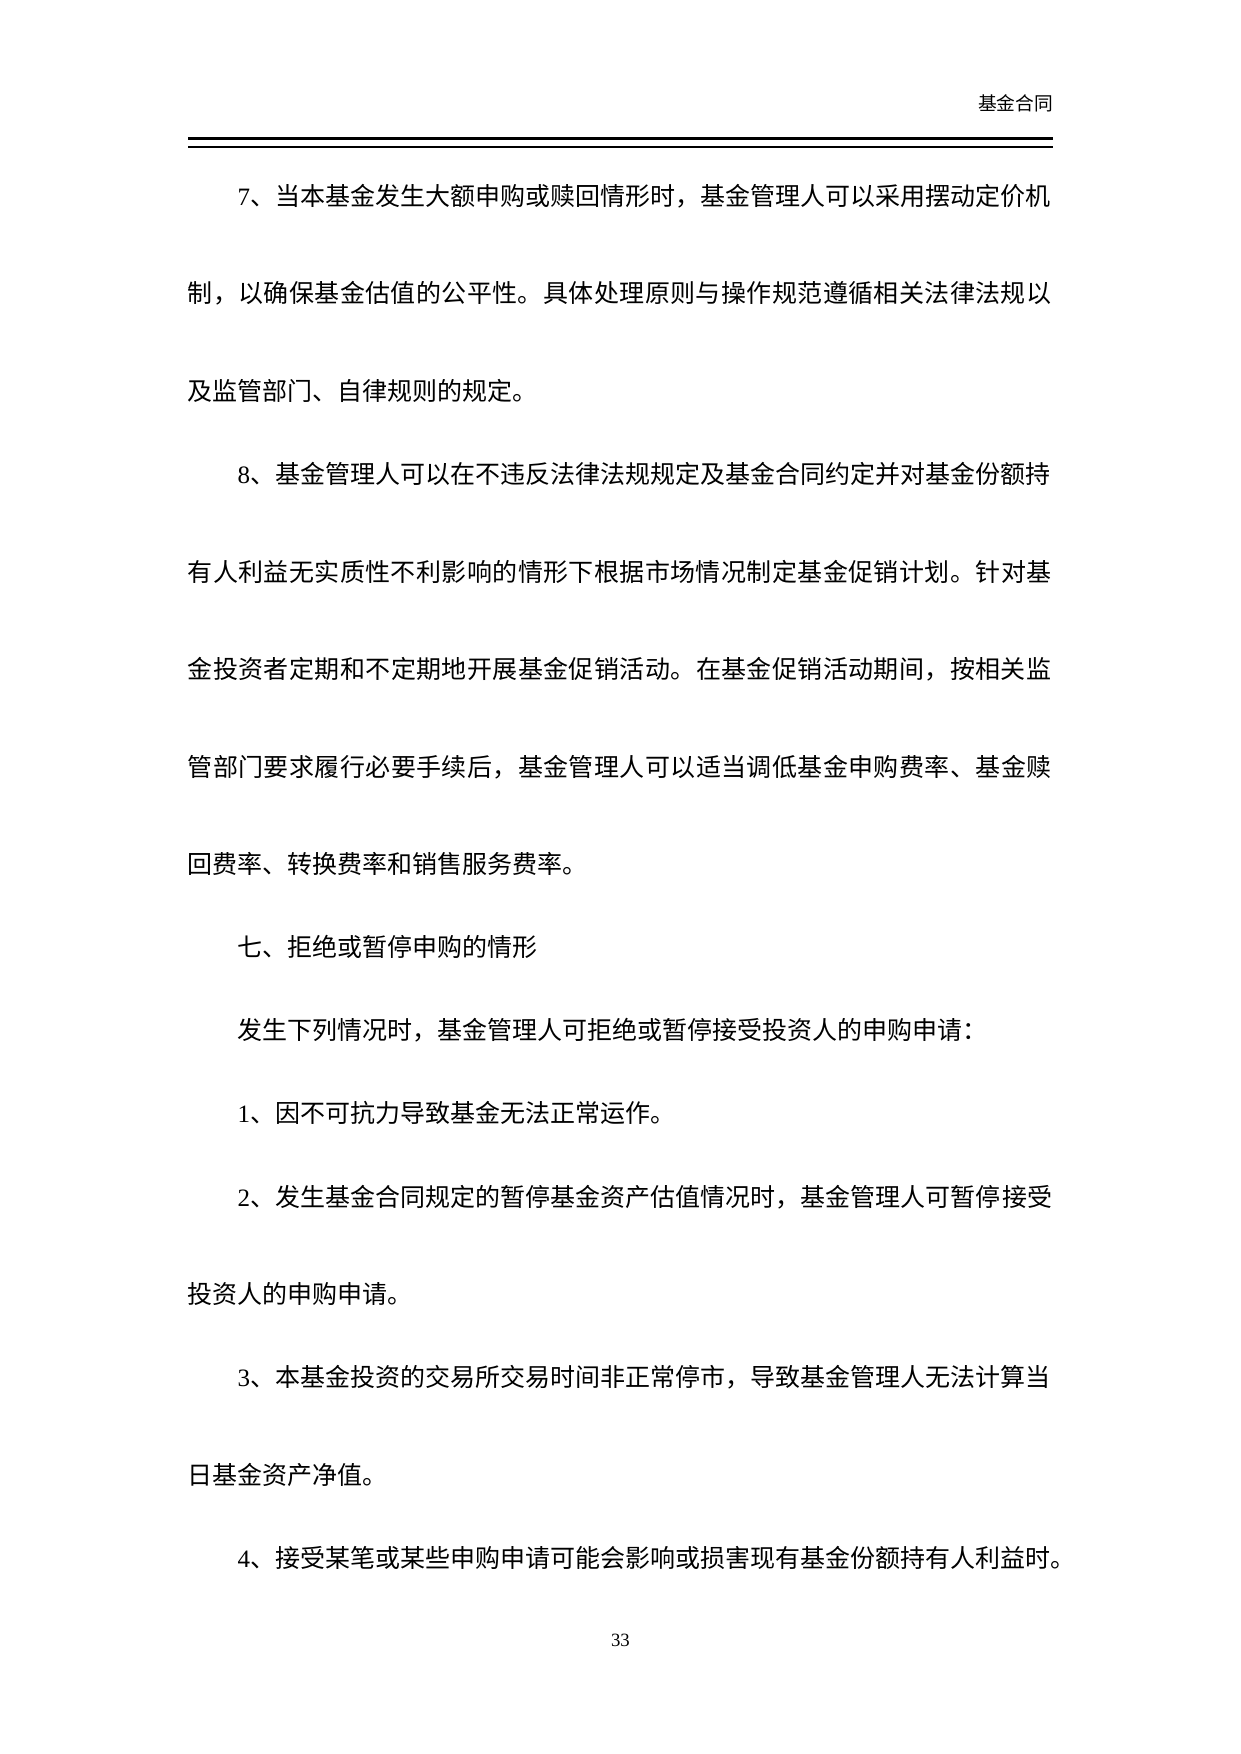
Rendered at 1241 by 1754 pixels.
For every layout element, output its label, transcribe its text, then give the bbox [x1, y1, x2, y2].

text 8、基金管理人可以在不违反法律法规规定及基金合同约定并对基金份额持有人利益无实质性不利影响的情形下根据市场情况制定基金促销计划。针对基金投资者定期和不定期地开展基金促销活动。在基金促销活动期间，按相关监管部门要求履行必要手续后，基金管理人可以适当调低基金申购费率、基金赎回费率、转换费率和销售服务费率。 [187, 440, 1053, 895]
text 七、拒绝或暂停申购的情形 [187, 913, 1053, 978]
text 4、接受某笔或某些申购申请可能会影响或损害现有基金份额持有人利益时。 [187, 1524, 1053, 1589]
text 1、因不可抗力导致基金无法正常运作。 [187, 1079, 1053, 1144]
text 7、当本基金发生大额申购或赎回情形时，基金管理人可以采用摆动定价机制，以确保基金估值的公平性。具体处理原则与操作规范遵循相关法律法规以及监管部门、自律规则的规定。 [187, 162, 1053, 422]
text 2、发生基金合同规定的暂停基金资产估值情况时，基金管理人可暂停接受投资人的申购申请。 [187, 1163, 1053, 1325]
text 发生下列情况时，基金管理人可拒绝或暂停接受投资人的申购申请： [187, 996, 1053, 1061]
text 3、本基金投资的交易所交易时间非正常停市，导致基金管理人无法计算当日基金资产净值。 [187, 1343, 1053, 1506]
